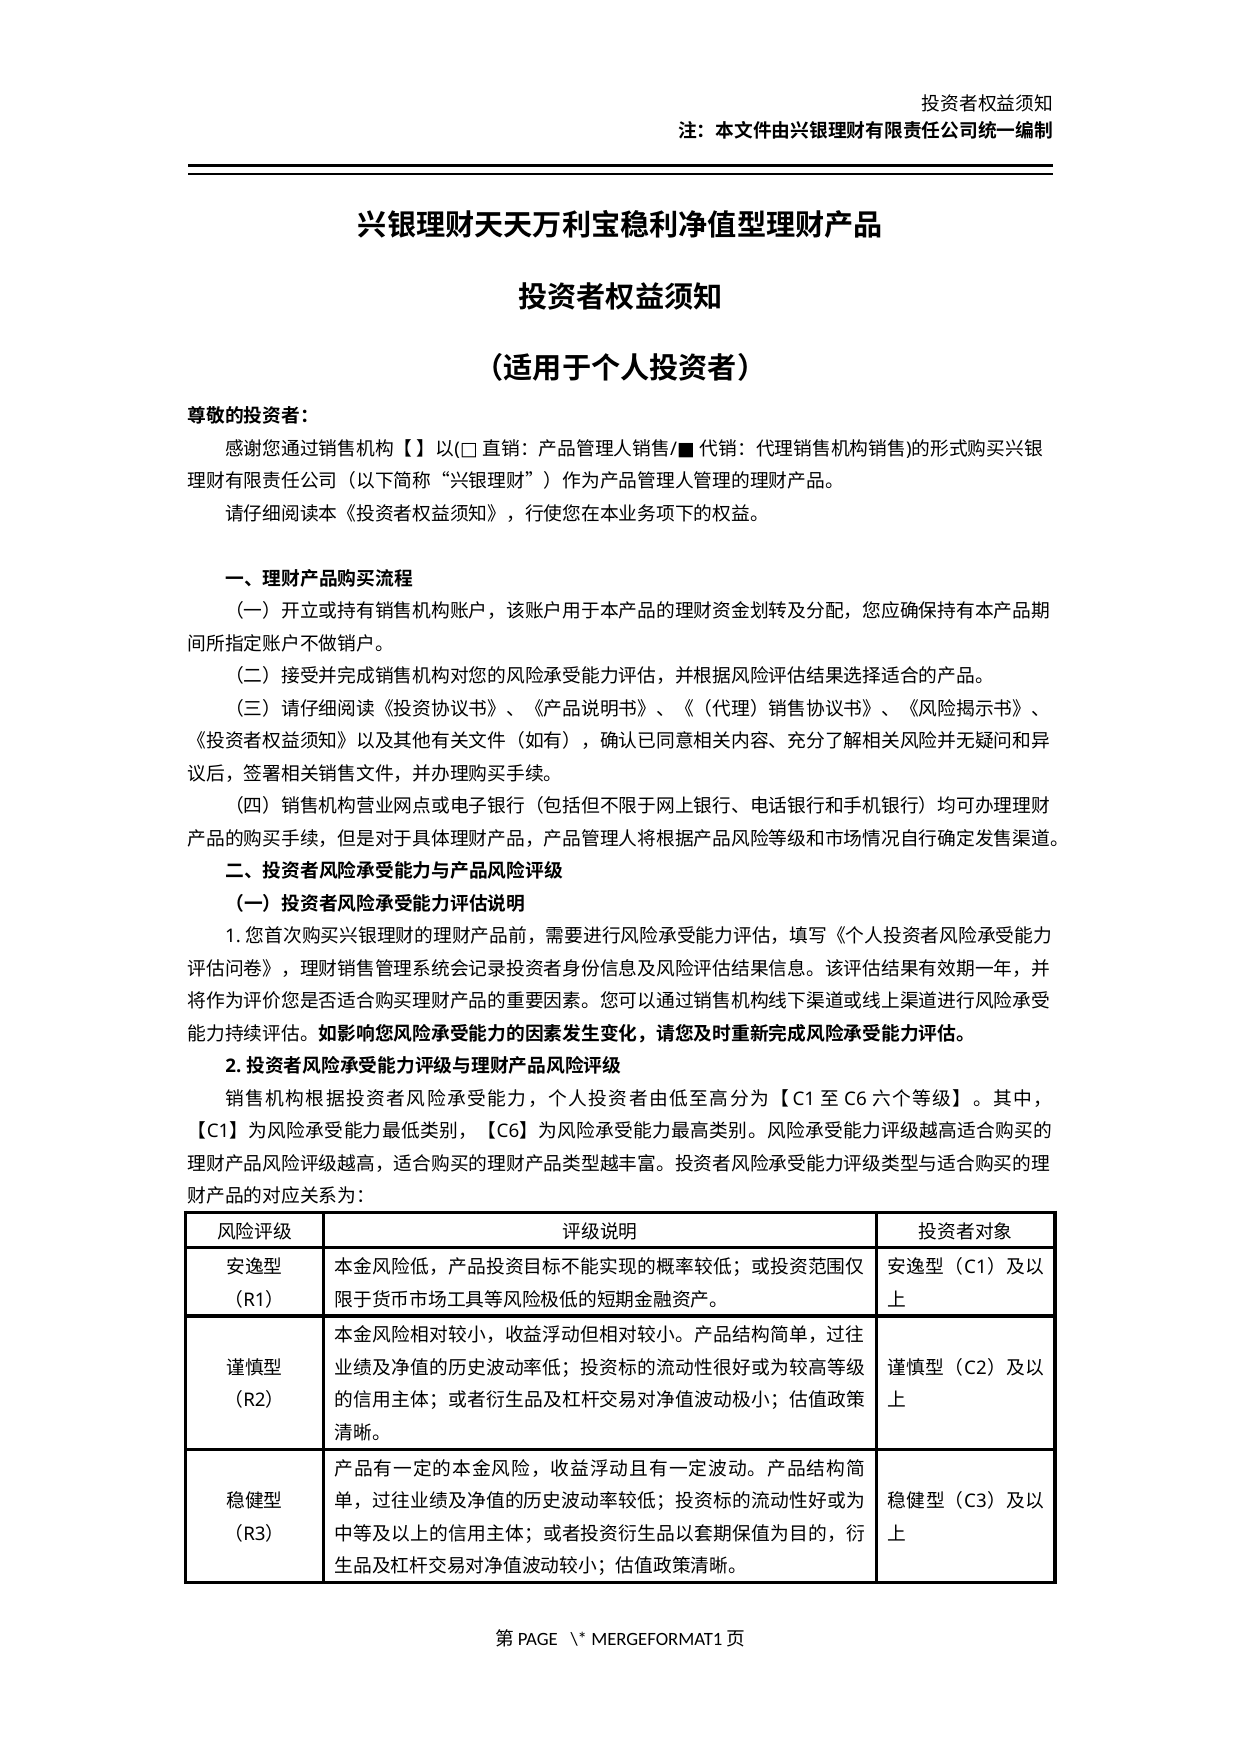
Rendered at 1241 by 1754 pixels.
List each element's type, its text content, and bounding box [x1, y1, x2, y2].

table_cell 稳健型（C3）及以上 [878, 1451, 1053, 1581]
table_header 风险评级 [187, 1214, 322, 1246]
text 投资者权益须知 [187, 262, 1053, 327]
text 请仔细阅读本《投资者权益须知》，行使您在本业务项下的权益。 [187, 496, 1053, 528]
text （适用于个人投资者） [187, 333, 1053, 398]
text 感谢您通过销售机构【 】以(□ 直销：产品管理人销售/■ 代销：代理销售机构销售)的形式购买兴银理财有限责任公司（以下简称“兴银理财”）作为产品管理人管理的理财产品。 [187, 431, 1053, 496]
table_cell 本金风险相对较小，收益浮动但相对较小。产品结构简单，过往业绩及净值的历史波动率低；投资标的流动性很好或为较高等级的信用主体；或者衍生品及杠杆交易对净值波动极小；估值政策清晰。 [325, 1318, 875, 1447]
text 销售机构根据投资者风险承受能力，个人投资者由低至高分为【C1至C6六个等级】。其中，【C1】为风险承受能力最低类别，【C6】为风险承受能力最高类别。风险承受能力评级越高适合购买的理财产品风险评级越高，适合购买的理财产品类型越丰富。投资者风险承受能力评级类型与适合购买的理财产品的对应关系为： [187, 1081, 1053, 1211]
text （一）投资者风险承受能力评估说明 [187, 886, 1053, 918]
text 兴银理财天天万利宝稳利净值型理财产品 [187, 191, 1053, 256]
table_header 投资者对象 [878, 1214, 1053, 1246]
text 二、投资者风险承受能力与产品风险评级 [187, 853, 1053, 886]
text （三）请仔细阅读《投资协议书》、《产品说明书》、《（代理）销售协议书》、《风险揭示书》、《投资者权益须知》以及其他有关文件（如有），确认已同意相关内容、充分了解相关风险并无疑问和异议后，签署相关销售文件，并办理购买手续。 [187, 691, 1053, 788]
text （二）接受并完成销售机构对您的风险承受能力评估，并根据风险评估结果选择适合的产品。 [187, 658, 1053, 691]
table_cell 产品有一定的本金风险，收益浮动且有一定波动。产品结构简单，过往业绩及净值的历史波动率较低；投资标的流动性好或为中等及以上的信用主体；或者投资衍生品以套期保值为目的，衍生品及杠杆交易对净值波动较小；估值政策清晰。 [325, 1451, 875, 1581]
text （一）开立或持有销售机构账户，该账户用于本产品的理财资金划转及分配，您应确保持有本产品期间所指定账户不做销户。 [187, 593, 1053, 658]
text 尊敬的投资者： [187, 398, 1053, 431]
text 一、理财产品购买流程 [187, 561, 1053, 593]
table_cell 谨慎型（C2）及以上 [878, 1318, 1053, 1447]
text （四）销售机构营业网点或电子银行（包括但不限于网上银行、电话银行和手机银行）均可办理理财产品的购买手续，但是对于具体理财产品，产品管理人将根据产品风险等级和市场情况自行确定发售渠道。 [187, 788, 1053, 853]
table_cell 谨慎型（R2） [187, 1318, 322, 1447]
table_cell 安逸型（C1）及以上 [878, 1249, 1053, 1314]
table_header 评级说明 [325, 1214, 875, 1246]
table_cell 安逸型（R1） [187, 1249, 322, 1314]
table_cell 本金风险低，产品投资目标不能实现的概率较低；或投资范围仅限于货币市场工具等风险极低的短期金融资产。 [325, 1249, 875, 1314]
text 1. 您首次购买兴银理财的理财产品前，需要进行风险承受能力评估，填写《个人投资者风险承受能力评估问卷》，理财销售管理系统会记录投资者身份信息及风险评估结果信息。该评估结果有效期一年，并将作为评价您是否适合购买理财产品的重要因素。您可以通过销售机构线下渠道或线上渠道进行风险承受能力持续评估。如影响您风险承受能力的因素发生变化，请您及时重新完成风险承受能力评估。 [187, 918, 1053, 1048]
table_cell 稳健型（R3） [187, 1451, 322, 1581]
text 2. 投资者风险承受能力评级与理财产品风险评级 [187, 1048, 1053, 1081]
